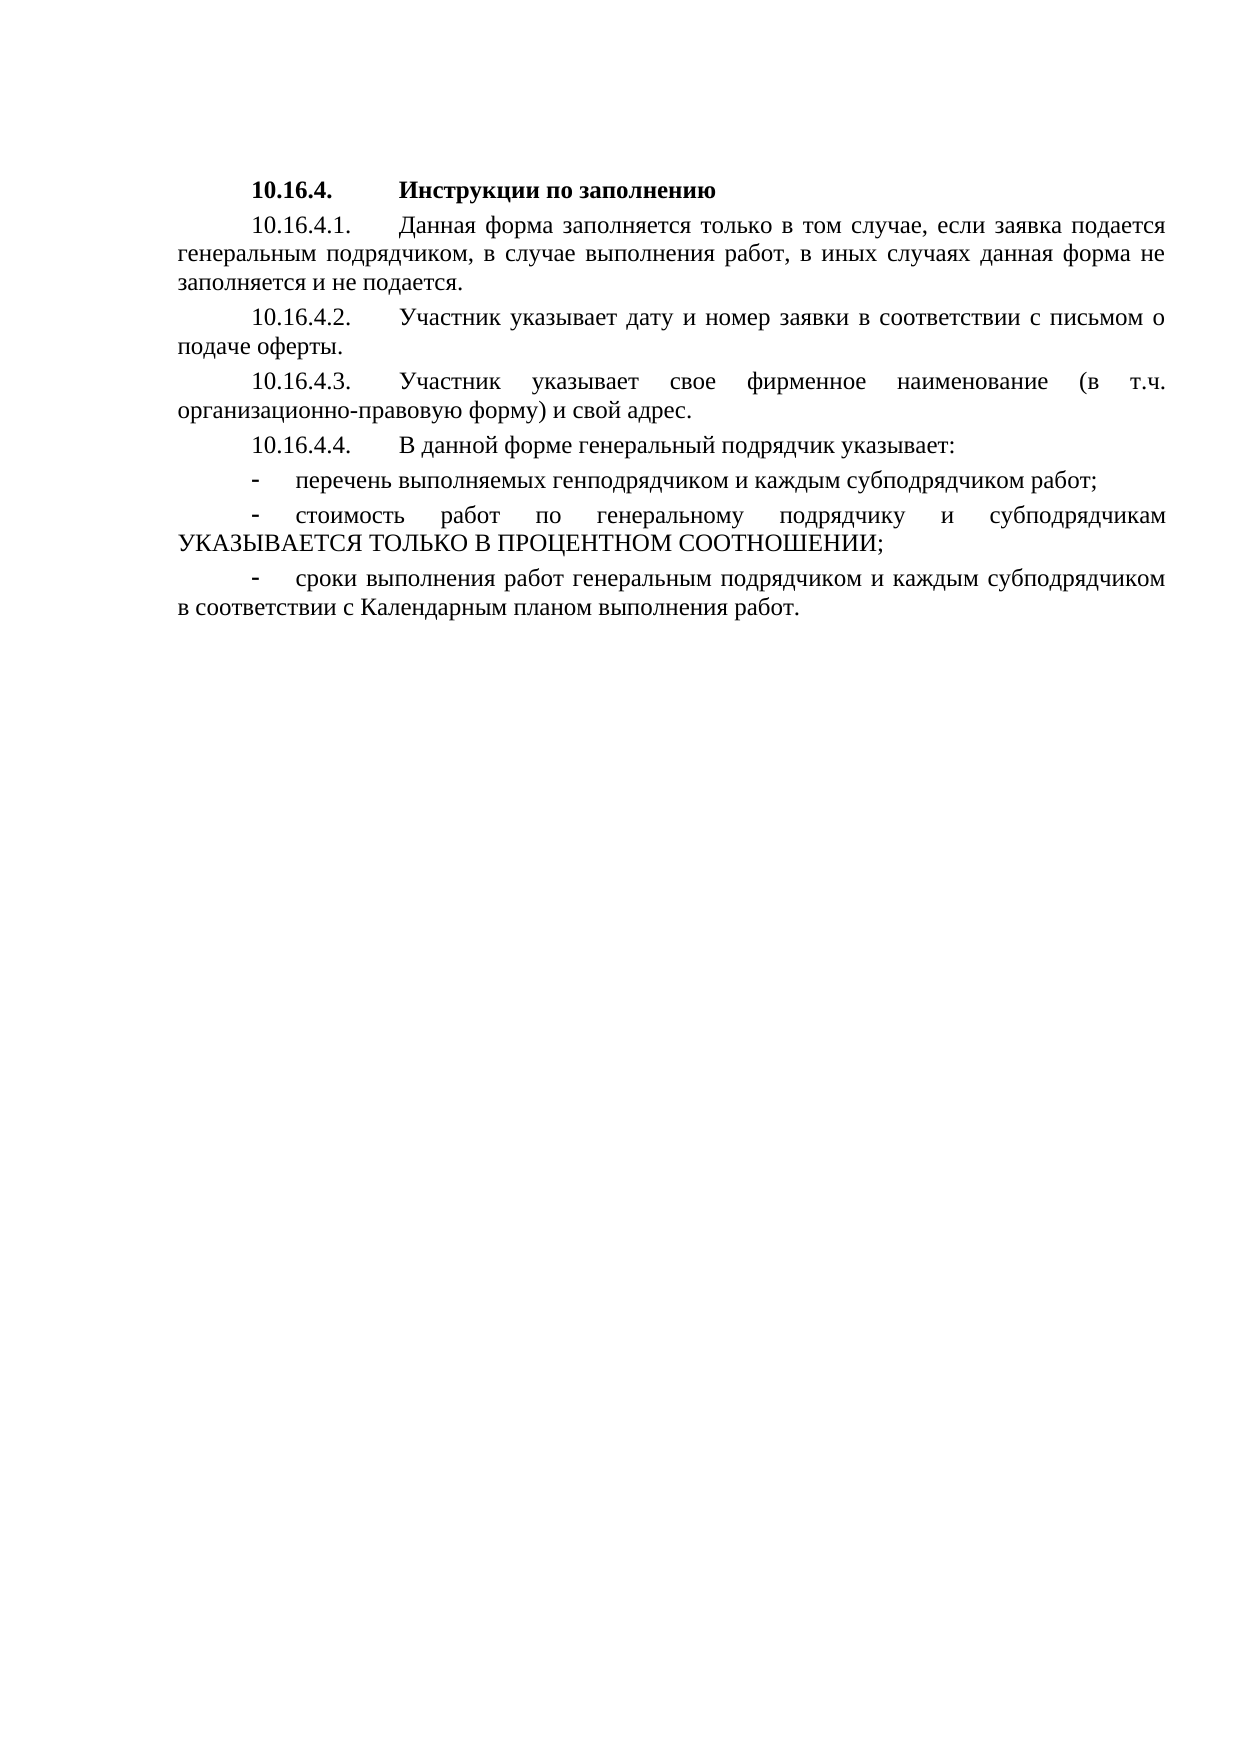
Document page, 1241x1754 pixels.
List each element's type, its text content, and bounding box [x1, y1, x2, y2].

list Данная форма заполняется только в том случае, если заявка подается генеральным подрядчиком, в случае выполнения работ, в иных случаях данная форма не заполняется и не подается. [177, 210, 1167, 296]
list стоимость работ по генеральному подрядчику и субподрядчикам УКАЗЫВАЕТСЯ ТОЛЬКО В ПРОЦЕНТНОМ СООТНОШЕНИИ; [177, 500, 1167, 557]
list Участник указывает дату и номер заявки в соответствии с письмом о подаче оферты. [177, 302, 1167, 360]
list сроки выполнения работ генеральным подрядчиком и каждым субподрядчиком в соответствии с Календарным планом выполнения работ. [177, 563, 1167, 621]
list В данной форме генеральный подрядчик указывает: [177, 430, 1167, 458]
list Инструкции по заполнению [177, 175, 1167, 203]
list перечень выполняемых генподрядчиком и каждым субподрядчиком работ; [177, 465, 1167, 493]
list Участник указывает свое фирменное наименование (в т.ч. организационно-правовую форму) и свой адрес. [177, 366, 1167, 423]
